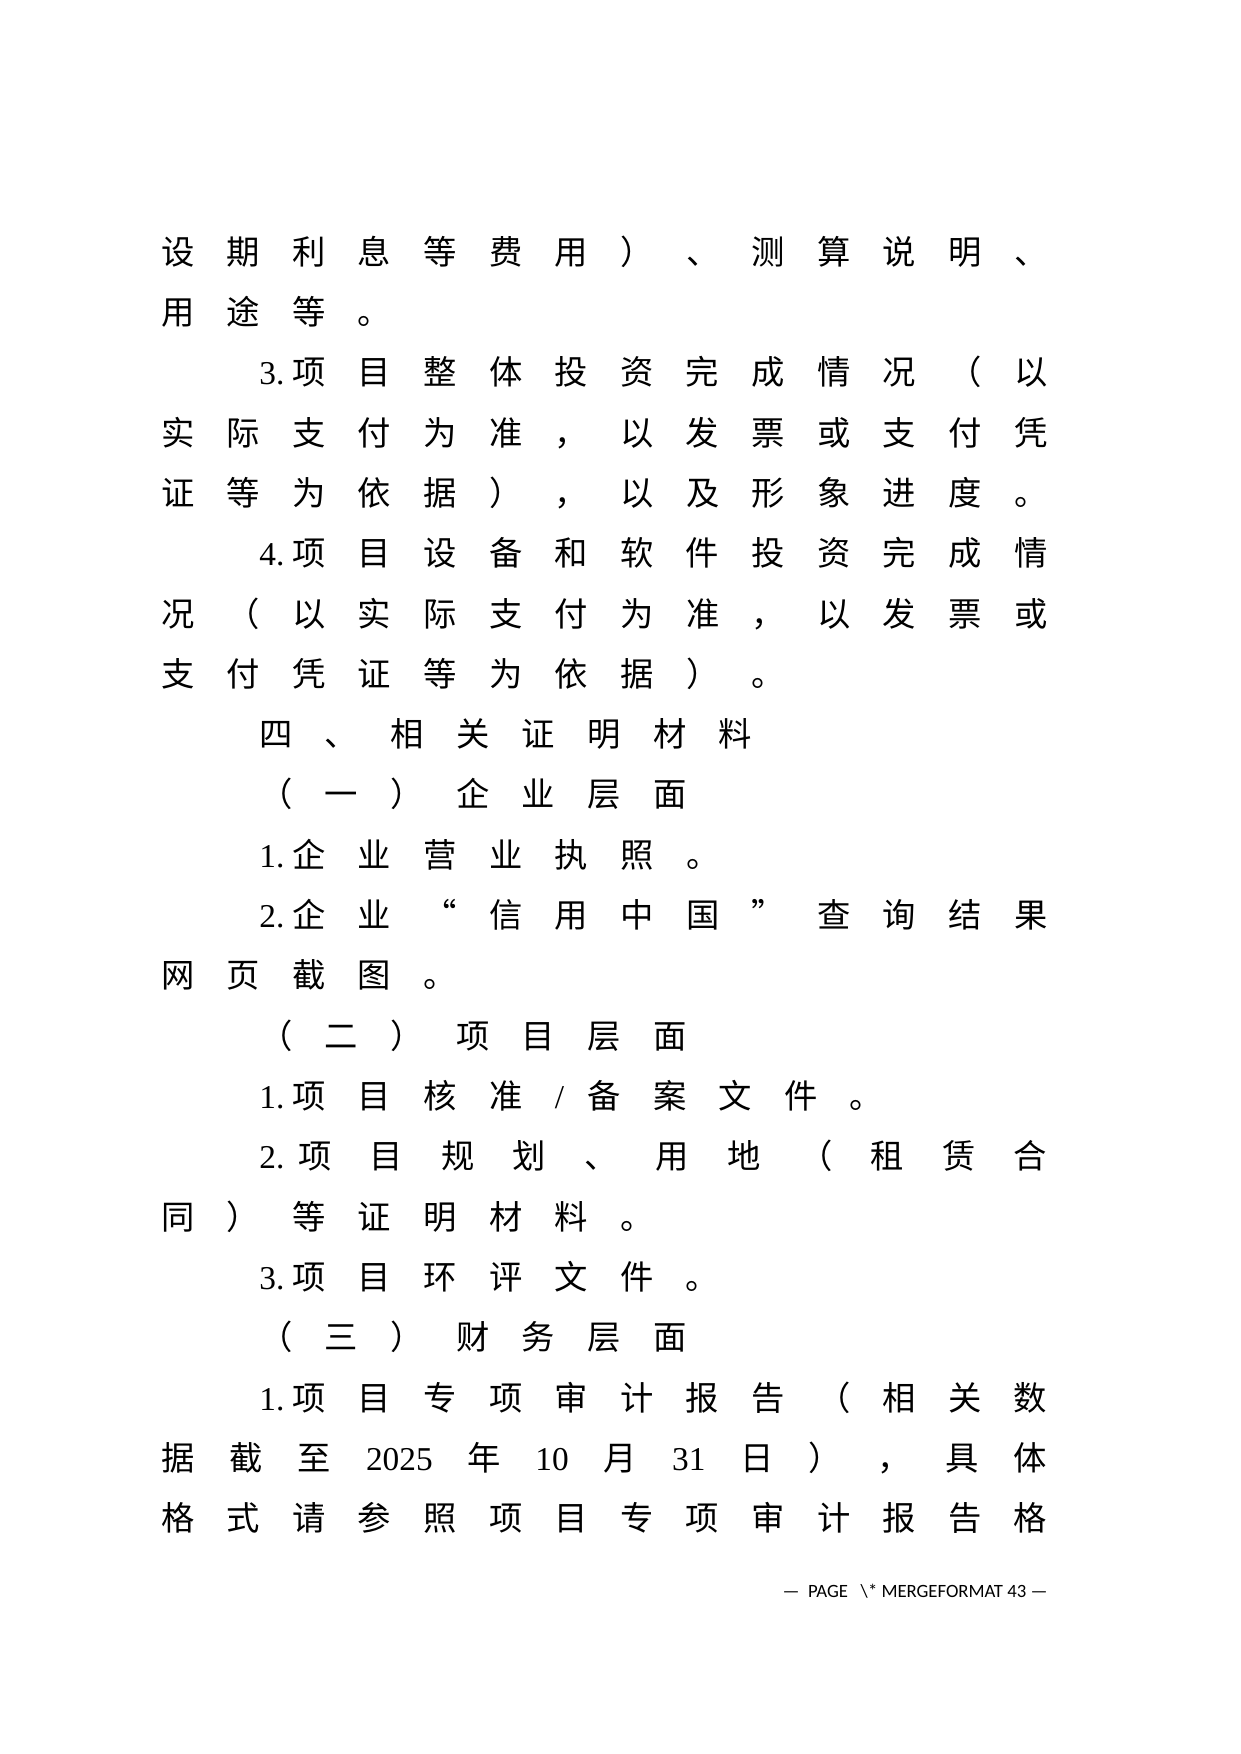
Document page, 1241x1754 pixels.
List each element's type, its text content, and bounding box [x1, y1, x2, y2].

text （二）项目层面 [161, 1003, 1079, 1064]
text 1.项目核准/备案文件。 [161, 1064, 1079, 1124]
text （三）财务层面 [161, 1305, 1079, 1365]
text 3.项目环评文件。 [161, 1245, 1079, 1305]
text 1.企业营业执照。 [161, 822, 1079, 883]
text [161, 1365, 1079, 1546]
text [161, 219, 1079, 340]
text 2.项目规划、用地（租赁合同）等证明材料。 [161, 1124, 1079, 1245]
text 4.项目设备和软件投资完成情况（以实际支付为准，以发票或支付凭证等为依据）。 [161, 521, 1079, 702]
text 2.企业“信用中国”查询结果网页截图。 [161, 883, 1079, 1003]
text 四、相关证明材料 [161, 702, 1079, 762]
text （一）企业层面 [161, 762, 1079, 822]
text 3.项目整体投资完成情况（以实际支付为准，以发票或支付凭证等为依据），以及形象进度。 [161, 340, 1079, 521]
